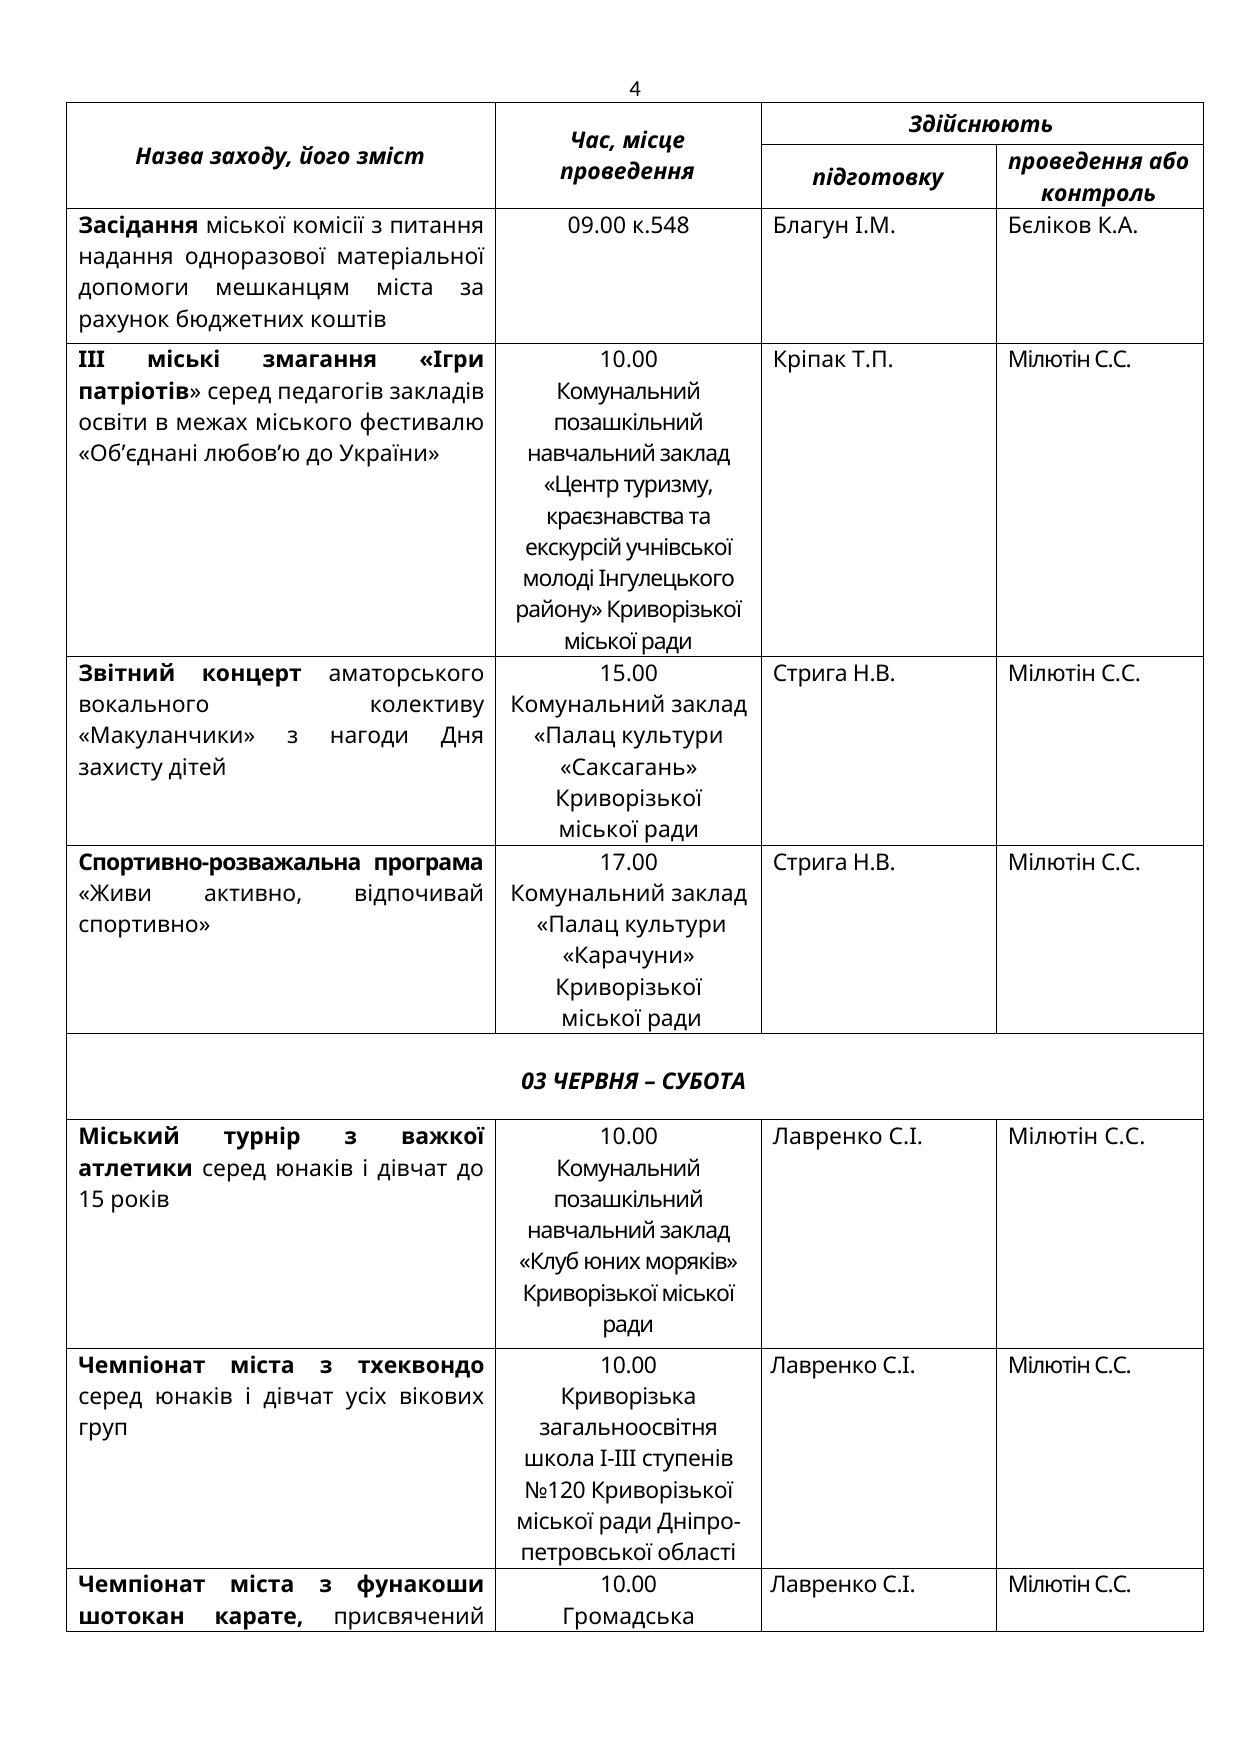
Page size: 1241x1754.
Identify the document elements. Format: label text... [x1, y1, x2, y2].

table_cell Чемпіонат міста з тхеквондо серед юнаків і дівчат усіх вікових груп [67, 1349, 495, 1567]
table_header Час, місце проведення [496, 103, 761, 208]
table_cell Кріпак Т.П. [762, 344, 996, 656]
table_cell Мілютін С.С. [997, 344, 1203, 656]
table_cell Спортивно-розважальна програма «Живи активно, відпочивай спортивно» [67, 846, 495, 1033]
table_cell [67, 1569, 495, 1631]
table_cell 15.00 Комунальний заклад «Палац культури «Саксагань» Криворізької міської ради [496, 657, 761, 844]
table_cell Благун І.М. [762, 209, 996, 342]
table_cell Мілютін С.С. [997, 1569, 1203, 1631]
table_cell проведення або контроль [997, 145, 1203, 208]
table_cell 17.00 Комунальний заклад «Палац культури «Карачуни» Криворізької міської ради [496, 846, 761, 1033]
table_cell ІІІ міські змагання «Ігри патріотів» серед педагогів закладів освіти в межах міського фестивалю «Об’єднані любов’ю до України» [67, 344, 495, 656]
table_header Здійснюють [762, 103, 1203, 144]
table_cell Мілютін С.С. [997, 1120, 1203, 1348]
table_cell Стрига Н.В. [762, 657, 996, 844]
table_cell Звітний концерт аматорського вокального колективу «Макуланчики» з нагоди Дня захисту дітей [67, 657, 495, 844]
table_cell 03 ЧЕРВНЯ – СУБОТА [67, 1034, 1203, 1119]
table_cell Стрига Н.В. [762, 846, 996, 1033]
table_cell Засідання міської комісії з питання надання одноразової матеріальної допомоги мешканцям міста за рахунок бюджетних коштів [67, 209, 495, 342]
table_cell 10.00 Комунальний позашкільний навчальний заклад «Центр туризму, краєзнавства та екскурсій учнівської молоді Інгулецького району» Криворізької міської ради [496, 344, 761, 656]
table_header Назва заходу, його зміст [67, 103, 495, 208]
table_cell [496, 1569, 761, 1631]
table_cell Лавренко С.І. [762, 1569, 996, 1631]
table_cell Мілютін С.С. [997, 1349, 1203, 1567]
table_cell Лавренко С.І. [762, 1120, 996, 1348]
table_cell Бєліков К.А. [997, 209, 1203, 342]
table_cell 09.00 к.548 [496, 209, 761, 342]
table_cell підготовку [762, 145, 996, 208]
table_cell Лавренко С.І. [762, 1349, 996, 1567]
table_cell Мілютін С.С. [997, 657, 1203, 844]
table_cell Міський турнір з важкої атлетики серед юнаків і дівчат до 15 років [67, 1120, 495, 1348]
table_cell Мілютін С.С. [997, 846, 1203, 1033]
table_cell 10.00 Криворізька загальноосвітня школа І-ІІІ ступенів №120 Криворізької міської ради Дніпро- петровської області [496, 1349, 761, 1567]
table_cell 10.00 Комунальний позашкільний навчальний заклад «Клуб юних моряків» Криворізької міської ради [496, 1120, 761, 1348]
